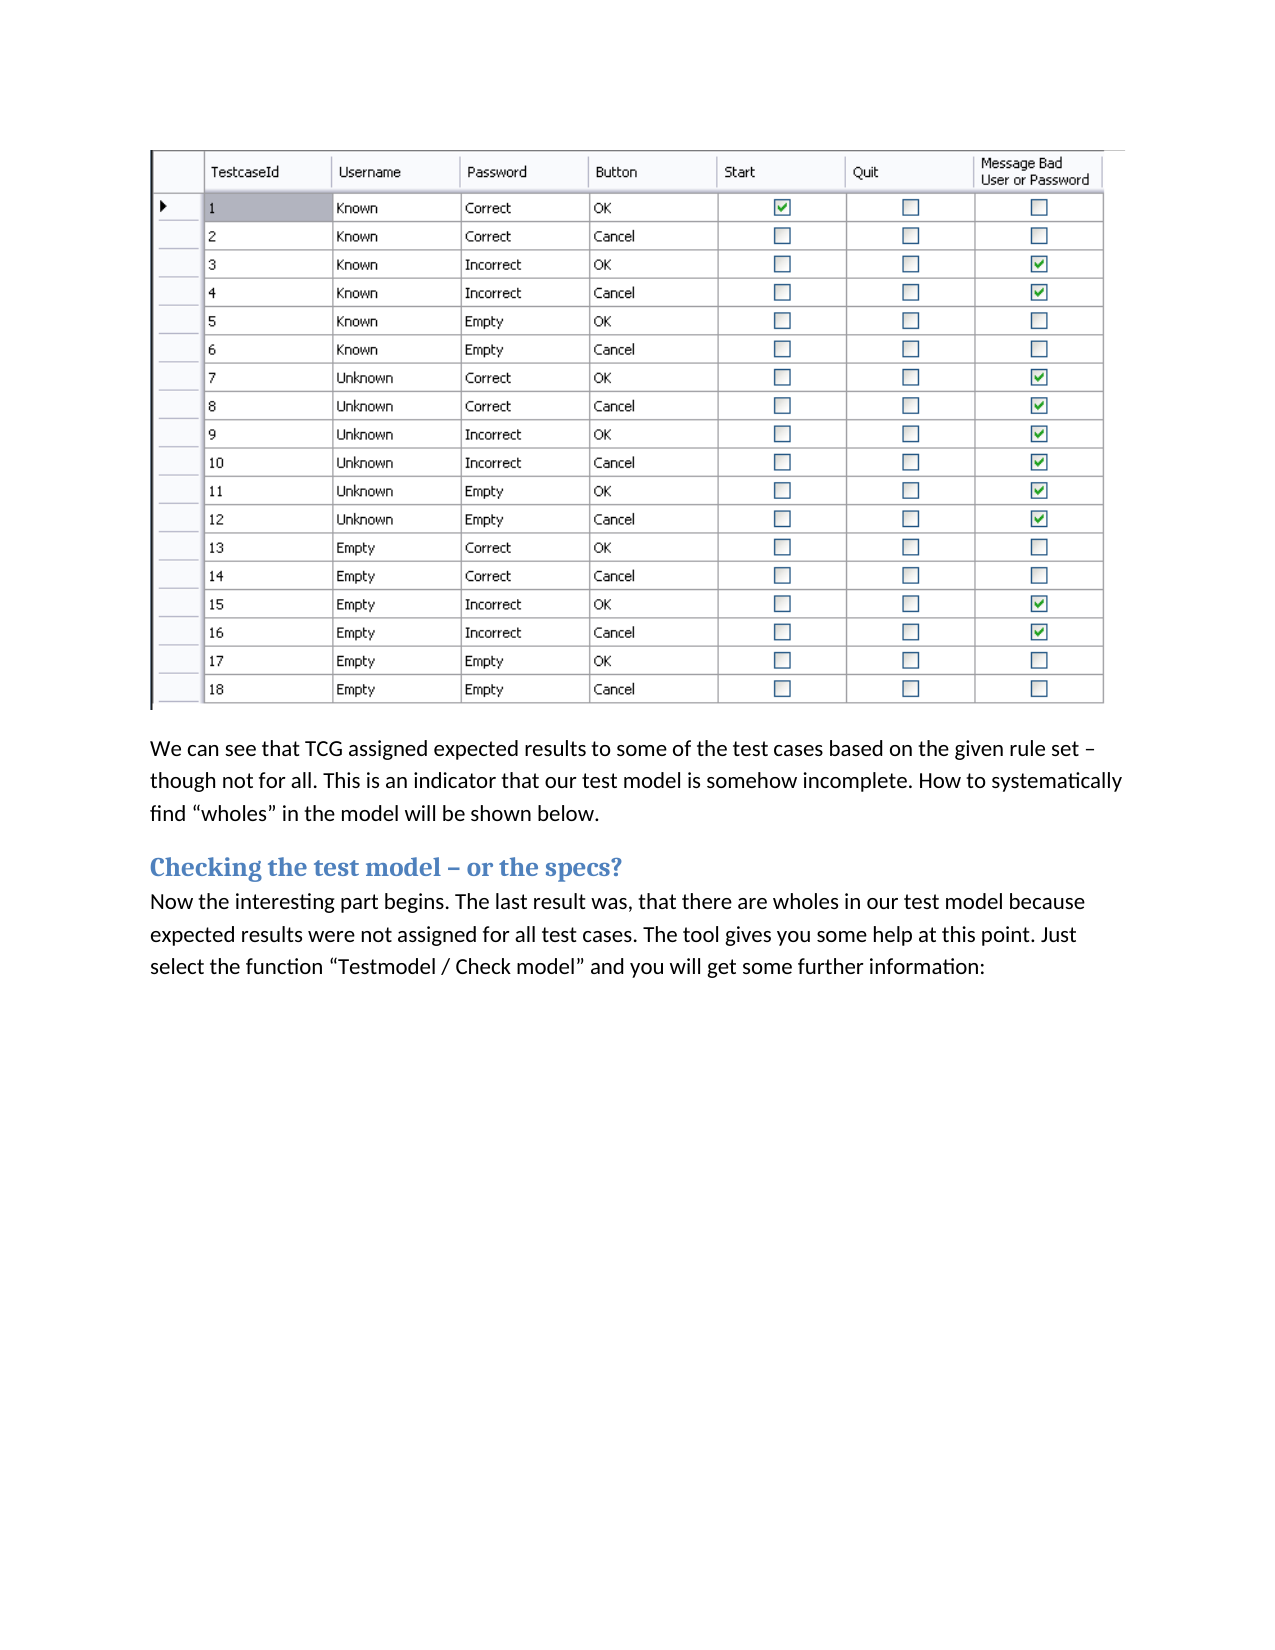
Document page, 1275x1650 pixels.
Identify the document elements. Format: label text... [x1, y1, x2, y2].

picture [150, 150, 1125, 710]
text We can see that TCG assigned expected results to some of the test cases based on the given rule set – though not for all. This is an indicator that our test model is somehow incomplete. How to systematically find “wholes” in the model will be shown below. [150, 734, 1125, 827]
text Now the interesting part begins. The last result was, that there are wholes in our test model because expected results were not assigned for all test cases. The tool gives you some help at this point. Just select the function “Testmodel / Check model” and you will get some further information: [150, 887, 1125, 980]
subtitle Checking the test model – or the specs? [150, 852, 1125, 883]
